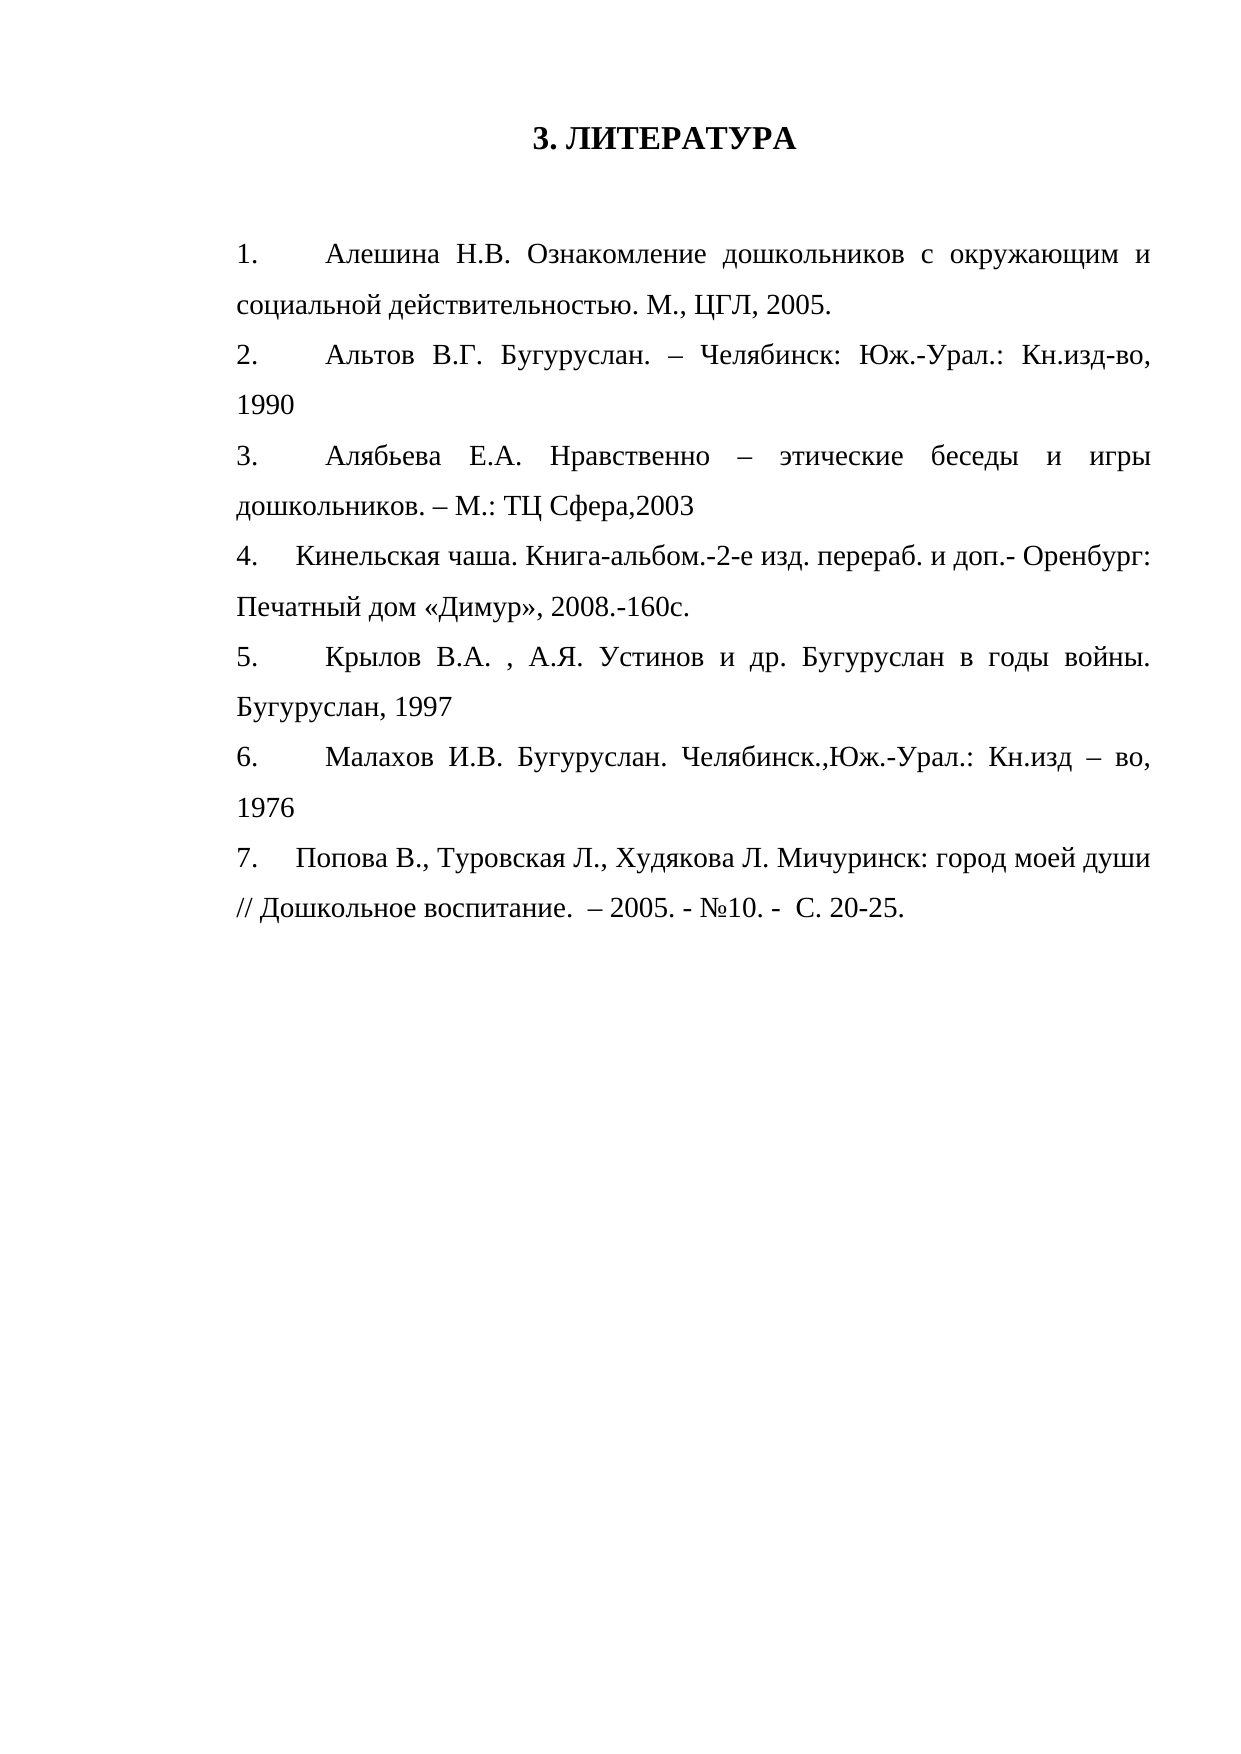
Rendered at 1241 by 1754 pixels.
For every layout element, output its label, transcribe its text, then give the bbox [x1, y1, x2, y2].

list Крылов В.А. , А.Я. Устинов и др. Бугуруслан в годы войны. Бугуруслан, 1997 [236, 639, 1152, 723]
list Попова В., Туровская Л., Худякова Л. Мичуринск: город моей души // Дошкольное воспитание. – 2005. - №10. - С. 20-25. [236, 840, 1152, 924]
list Алябьева Е.А. Нравственно – этические беседы и игры дошкольников. – М.: ТЦ Сфера,2003 [236, 438, 1152, 522]
list Алешина Н.В. Ознакомление дошкольников с окружающим и социальной действительностью. М., ЦГЛ, 2005. [236, 236, 1152, 320]
text 3. ЛИТЕРАТУРА [177, 118, 1152, 156]
list Кинельская чаша. Книга-альбом.-2-е изд. перераб. и доп.- Оренбург: Печатный дом «Димур», 2008.-160с. [236, 538, 1152, 622]
list Альтов В.Г. Бугуруслан. – Челябинск: Юж.-Урал.: Кн.изд-во, 1990 [236, 337, 1152, 421]
list Малахов И.В. Бугуруслан. Челябинск.,Юж.-Урал.: Кн.изд – во, 1976 [236, 739, 1152, 823]
